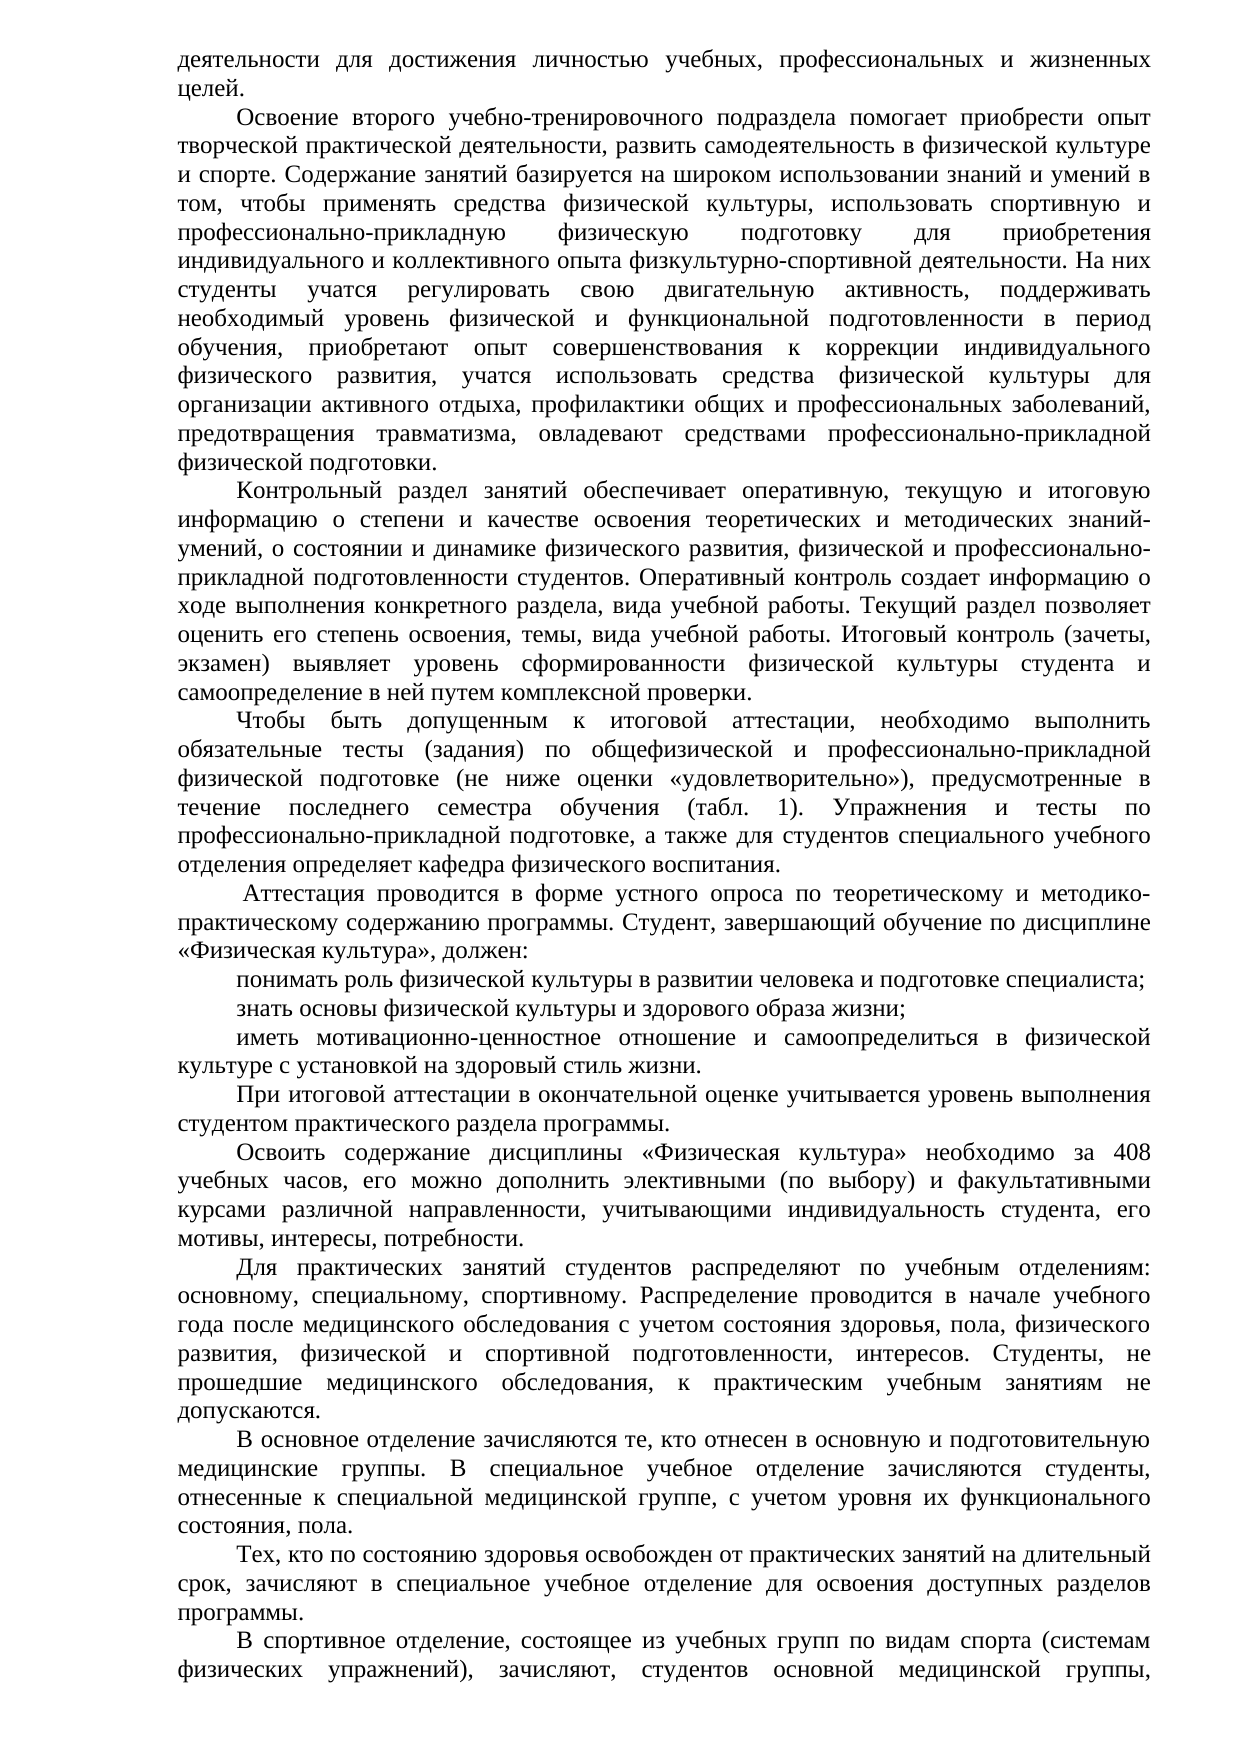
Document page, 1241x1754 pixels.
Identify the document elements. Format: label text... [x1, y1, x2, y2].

text понимать роль физической культуры в развитии человека и подготовке специалиста; [177, 964, 1152, 993]
text В основное отделение зачисляются те, кто отнесен в основную и подготовительную медицинские группы. В специальное учебное отделение зачисляются студенты, отнесенные к специальной медицинской группе, с учетом уровня их функционального состояния, пола. [177, 1424, 1152, 1539]
text Контрольный раздел занятий обеспечивает оперативную, текущую и итоговую информацию о степени и качестве освоения теоретических и методических знаний-умений, о состоянии и динамике физического развития, физической и профессионально-прикладной подготовленности студентов. Оперативный контроль создает информацию о ходе выполнения конкретного раздела, вида учебной работы. Текущий раздел позволяет оценить его степень освоения, темы, вида учебной работы. Итоговый контроль (зачеты, экзамен) выявляет уровень сформированности физической культуры студента и самоопределение в ней путем комплексной проверки. [177, 476, 1152, 706]
text Аттестация проводится в форме устного опроса по теоретическому и методико-практическому содержанию программы. Студент, завершающий обучение по дисциплине «Физическая культура», должен: [177, 878, 1152, 964]
text Чтобы быть допущенным к итоговой аттестации, необходимо выполнить обязательные тесты (задания) по общефизической и профессионально-прикладной физической подготовке (не ниже оценки «удовлетворительно»), предусмотренные в течение последнего семестра обучения (табл. 1). Упражнения и тесты по профессионально-прикладной подготовке, а также для студентов специального учебного отделения определяет кафедра физического воспитания. [177, 706, 1152, 878]
text иметь мотивационно-ценностное отношение и самоопределиться в физической культуре с установкой на здоровый стиль жизни. [177, 1022, 1152, 1079]
text Тех, кто по состоянию здоровья освобожден от практических занятий на длительный срок, зачисляют в специальное учебное отделение для освоения доступных разделов программы. [177, 1539, 1152, 1626]
text Освоить содержание дисциплины «Физическая культура» необходимо за 408 учебных часов, его можно дополнить элективными (по выбору) и факультативными курсами различной направленности, учитывающими индивидуальность студента, его мотивы, интересы, потребности. [177, 1137, 1152, 1252]
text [177, 44, 1152, 102]
text Освоение второго учебно-тренировочного подраздела помогает приобрести опыт творческой практической деятельности, развить самодеятельность в физической культуре и спорте. Содержание занятий базируется на широком использовании знаний и умений в том, чтобы применять средства физической культуры, использовать спортивную и профессионально-прикладную физическую подготовку для приобретения индивидуального и коллективного опыта физкультурно-спортивной деятельности. На них студенты учатся регулировать свою двигательную активность, поддерживать необходимый уровень физической и функциональной подготовленности в период обучения, приобретают опыт совершенствования к коррекции индивидуального физического развития, учатся использовать средства физической культуры для организации активного отдыха, профилактики общих и профессиональных заболеваний, предотвращения травматизма, овладевают средствами профессионально-прикладной физической подготовки. [177, 102, 1152, 476]
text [177, 1626, 1152, 1683]
text знать основы физической культуры и здорового образа жизни; [177, 993, 1152, 1022]
text Для практических занятий студентов распределяют по учебным отделениям: основному, специальному, спортивному. Распределение проводится в начале учебного года после медицинского обследования с учетом состояния здоровья, пола, физического развития, физической и спортивной подготовленности, интересов. Студенты, не прошедшие медицинского обследования, к практическим учебным занятиям не допускаются. [177, 1252, 1152, 1424]
text При итоговой аттестации в окончательной оценке учитывается уровень выполнения студентом практического раздела программы. [177, 1079, 1152, 1137]
